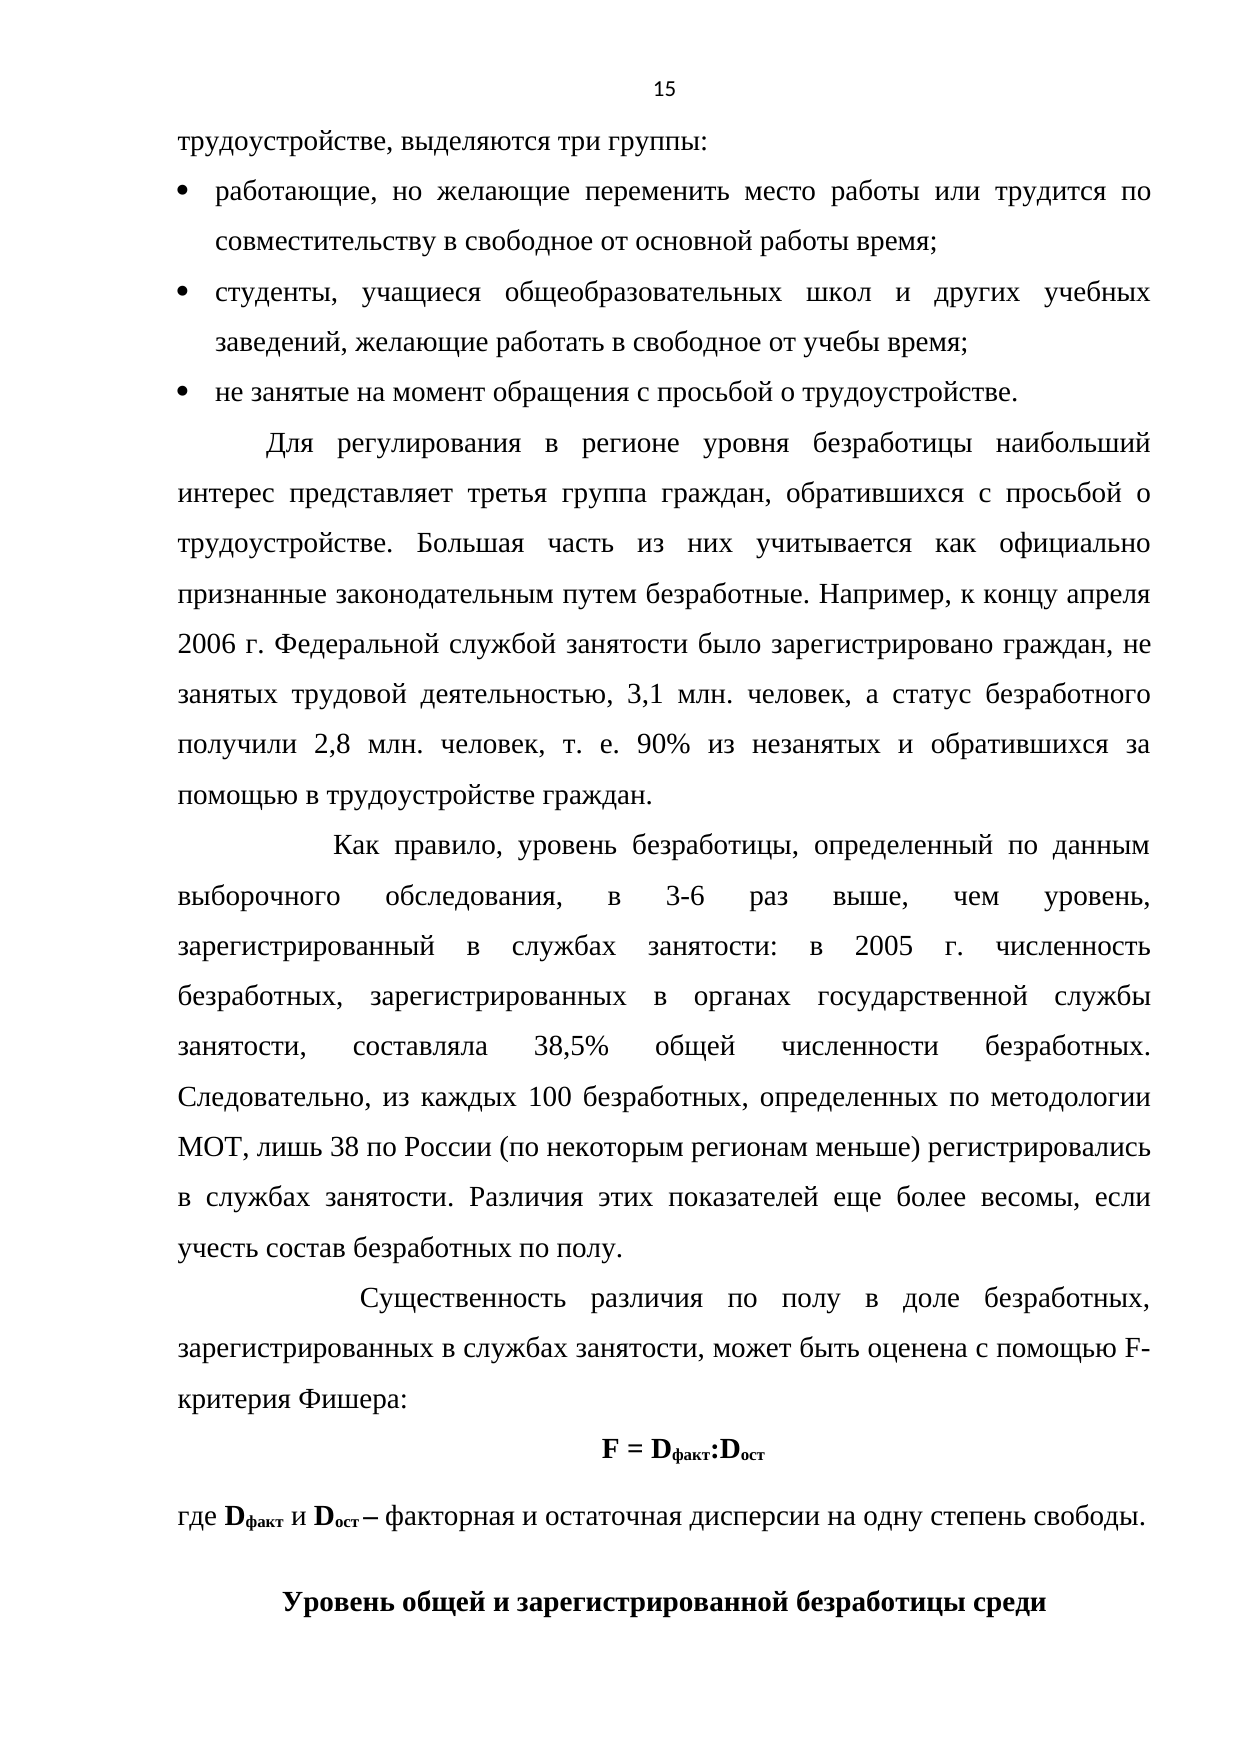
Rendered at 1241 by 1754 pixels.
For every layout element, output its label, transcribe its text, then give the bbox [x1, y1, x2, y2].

text Уровень общей и зарегистрированной безработицы среди [177, 1584, 1152, 1618]
text Как правило, уровень безработицы, определенный по данным выборочного обследования, в 3-6 раз выше, чем уровень, зарегистрированный в службах занятости: в . численность безработных, зарегистрированных в органах государственной службы занятости, составляла 38,5% общей численности безработных. Следовательно, из каждых 100 безработных, определенных по методологии МОТ, лишь 38 по России (по некоторым регионам меньше) регистрировались в службах занятости. Различия этих показателей еще более весомы, если учесть состав безработных по полу. [177, 827, 1152, 1263]
text F = Dфакт:Dост [177, 1431, 1152, 1464]
text Существенность различия по полу в доле безработных, зарегистрированных в службах занятости, может быть оценена с помощью F-критерия Фишера: [177, 1280, 1152, 1414]
text Для регулирования в регионе уровня безработицы наибольший интерес представляет третья группа граждан, обратившихся с просьбой о трудоустройстве. Большая часть из них учитывается как официально признанные законодательным путем безработные. Например, к концу апреля . Федеральной службой занятости было зарегистрировано граждан, не занятых трудовой деятельностью, 3,1 млн. человек, а статус безработного получили 2,8 млн. человек, т. е. 90% из незанятых и обратившихся за помощью в трудоустройстве граждан. [177, 425, 1152, 811]
list работающие, но желающие переменить место работы или трудится по совместительству в свободное от основной работы время; [177, 173, 1152, 257]
list не занятые на момент обращения с просьбой о трудоустройстве. [177, 374, 1152, 408]
list студенты, учащиеся общеобразовательных школ и других учебных заведений, желающие работать в свободное от учебы время; [177, 274, 1152, 358]
text где Dфакт и Dост – факторная и остаточная дисперсии на одну степень свободы. [177, 1498, 1152, 1532]
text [177, 123, 1152, 156]
